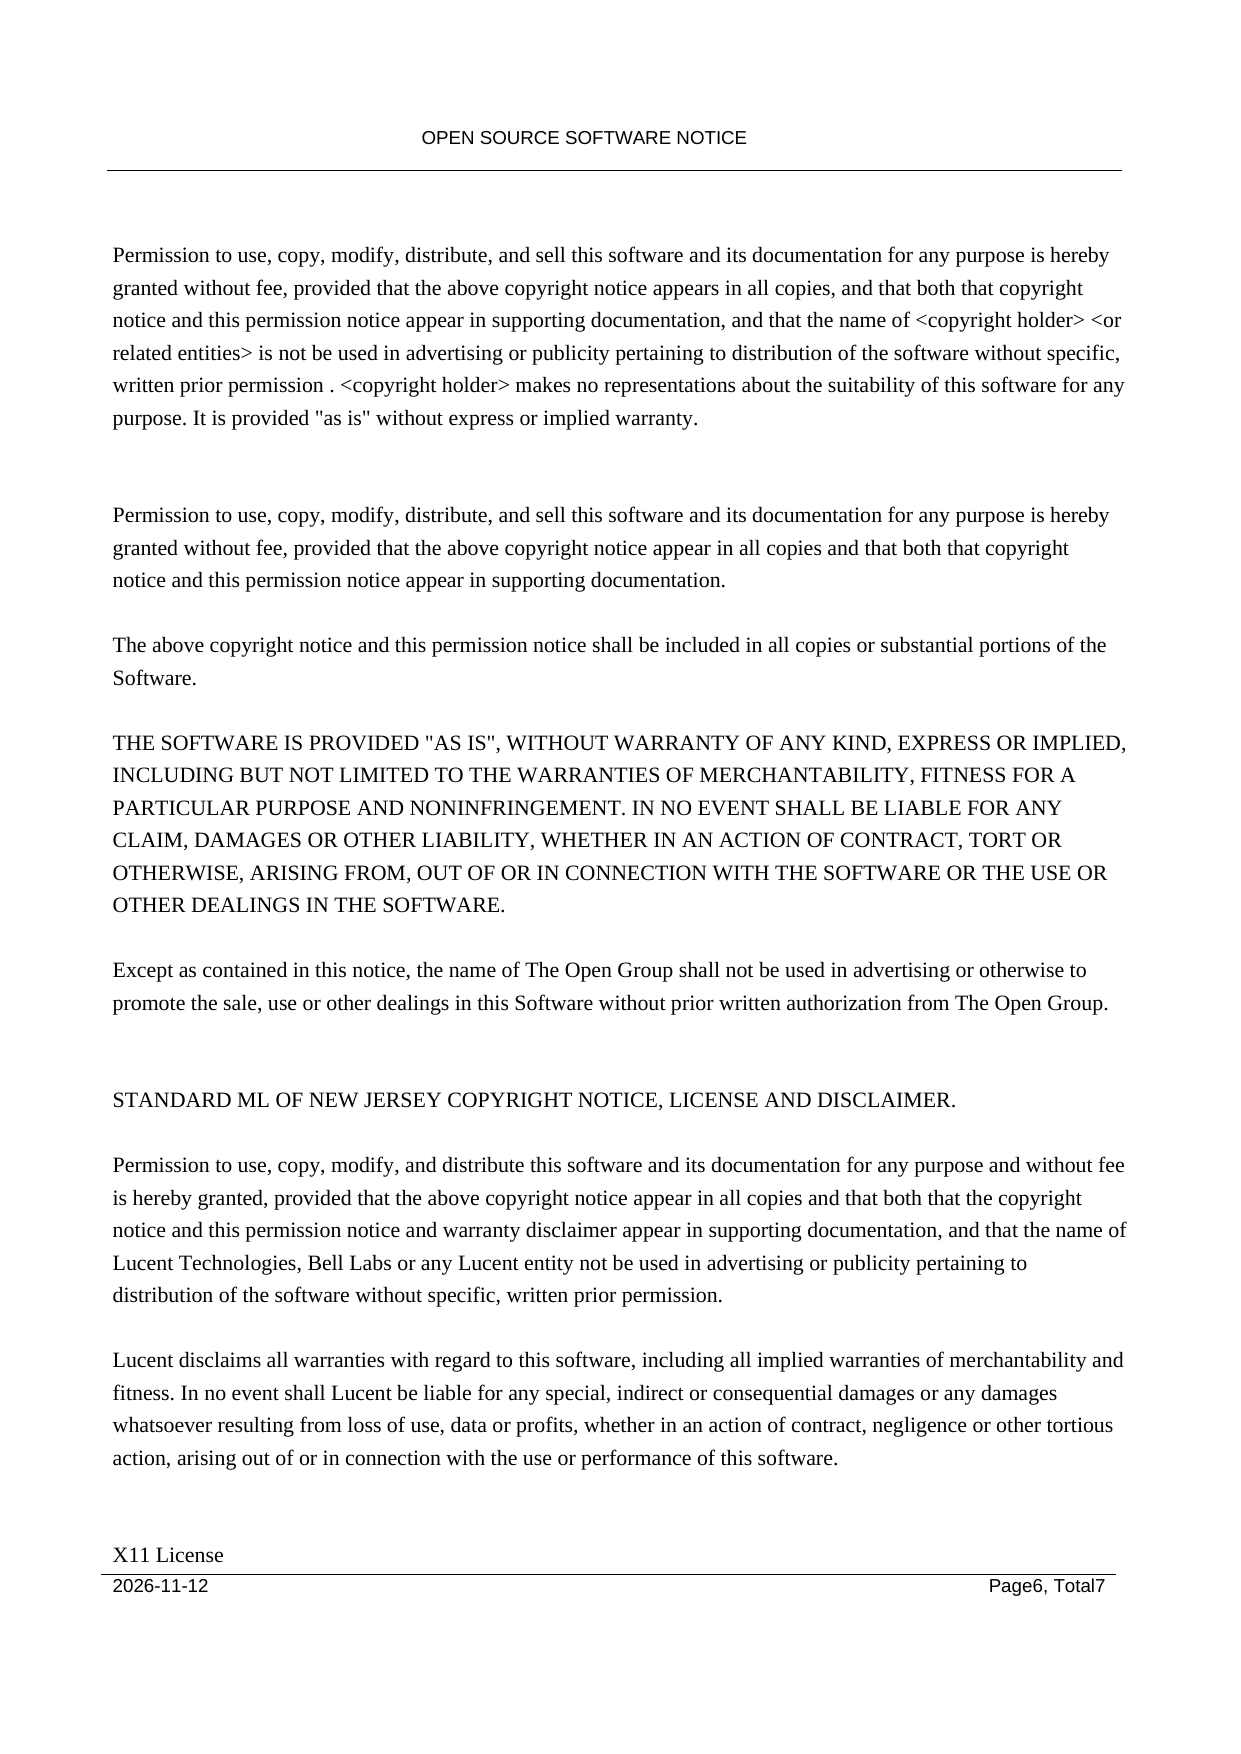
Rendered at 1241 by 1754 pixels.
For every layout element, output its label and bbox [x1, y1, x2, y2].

text [112, 206, 1128, 1571]
